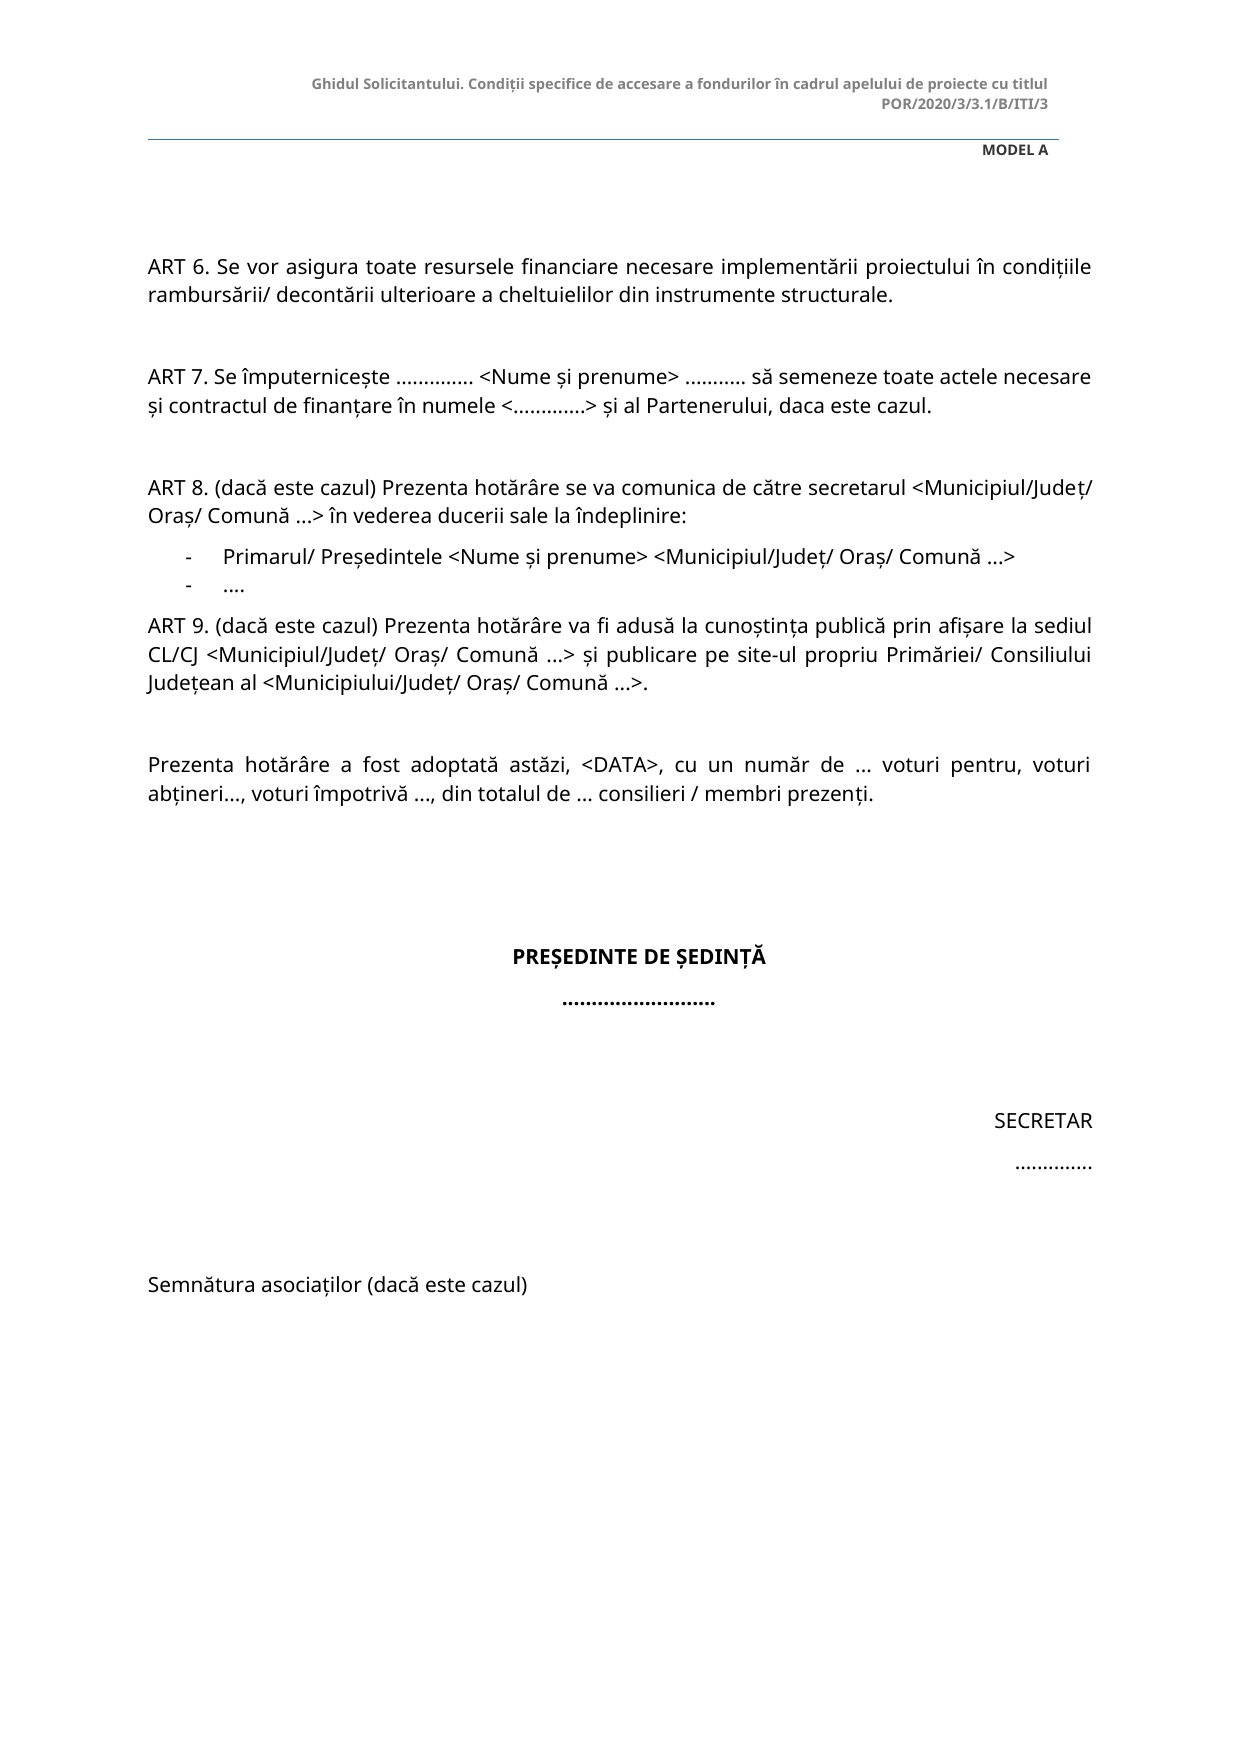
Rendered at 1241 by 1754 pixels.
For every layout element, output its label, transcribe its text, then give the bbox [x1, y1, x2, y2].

text .......................... [185, 983, 1093, 1012]
text .............. [185, 1147, 1093, 1176]
text PREŞEDINTE DE ŞEDINŢĂ [185, 942, 1093, 971]
list .... [185, 571, 1093, 599]
text ART 6. Se vor asigura toate resursele financiare necesare implementării proiectului în condițiile rambursării/ decontării ulterioare a cheltuielilor din instrumente structurale. [148, 252, 1093, 309]
text ART 9. (dacă este cazul) Prezenta hotărâre va fi adusă la cunoştinţa publică prin afişare la sediul CL/CJ <Municipiul/Judeţ/ Oraş/ Comună ...> şi publicare pe site-ul propriu Primăriei/ Consiliului Judeţean al <Municipiului/Judeţ/ Oraş/ Comună ...>. [148, 612, 1093, 697]
text Semnătura asociaților (dacă este cazul) [148, 1270, 1093, 1298]
text Prezenta hotărâre a fost adoptată astăzi, <DATA>, cu un număr de ... voturi pentru, voturi abţineri..., voturi împotrivă ..., din totalul de ... consilieri / membri prezenţi. [148, 750, 1093, 807]
text SECRETAR [185, 1106, 1093, 1135]
text ART 7. Se împuternicește .............. <Nume și prenume> ........... să semeneze toate actele necesare şi contractul de finanţare în numele <.............> şi al Partenerului, daca este cazul. [148, 362, 1093, 419]
text ART 8. (dacă este cazul) Prezenta hotărâre se va comunica de către secretarul <Municipiul/Judeţ/ Oraş/ Comună ...> în vederea ducerii sale la îndeplinire: [148, 473, 1093, 530]
list Primarul/ Președintele <Nume și prenume> <Municipiul/Judeţ/ Oraş/ Comună ...> [185, 542, 1093, 571]
